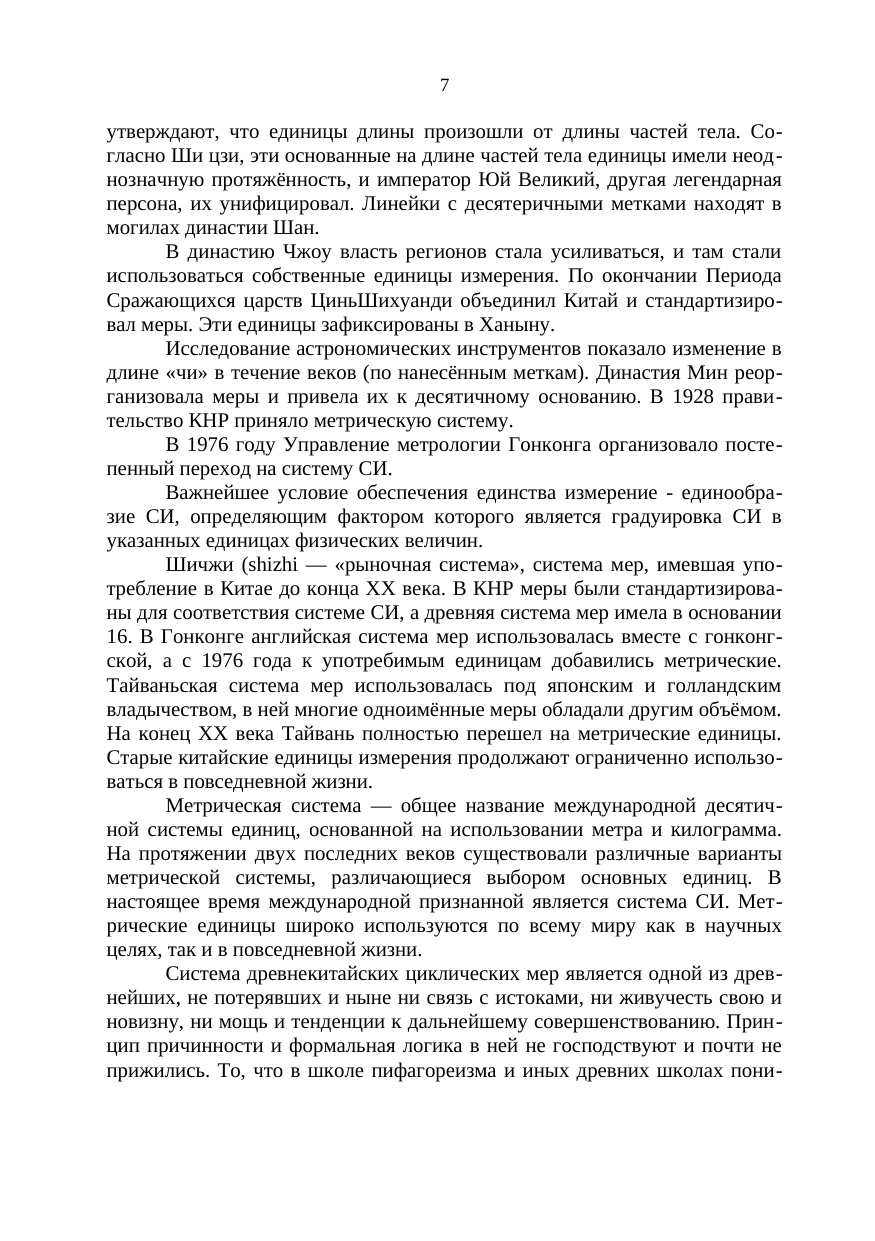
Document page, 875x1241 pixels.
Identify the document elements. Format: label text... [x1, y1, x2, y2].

text Исследование астрономических инструментов показало изменение в длине «чи» в течение веков (по нанесённым меткам). Династия Мин реорганизовала меры и привела их к десятичному основанию. В 1928 правительство КНР приняло метрическую систему. [106, 336, 782, 432]
text В 1976 году Управление метрологии Гонконга организовало постепенный переход на систему СИ. [106, 432, 782, 480]
text Метрическая система — общее название международной десятичной системы единиц, основанной на использовании метра и килограмма. На протяжении двух последних веков существовали различные варианты метрической системы, различающиеся выбором основных единиц. В настоящее время международной признанной является система СИ. Метрические единицы широко используются по всему миру как в научных целях, так и в повседневной жизни. [106, 793, 782, 961]
text Важнейшее условие обеспечения единства измерение - единообразие СИ, определяющим фактором которого является градуировка СИ в указанных единицах физических величин. [106, 480, 782, 552]
text Шичжи (shizhi — «рыночная система», система мер, имевшая употребление в Китае до конца XX века. В КНР меры были стандартизированы для соответствия системе СИ, а древняя система мер имела в основании 16. В Гонконге английская система мер использовалась вместе с гонконгской, а с 1976 года к употребимым единицам добавились метрические. Тайваньская система мер использовалась под японским и голландским владычеством, в ней многие одноимённые меры обладали другим объёмом. На конец XX века Тайвань полностью перешел на метрические единицы. Старые китайские единицы измерения продолжают ограниченно использоваться в повседневной жизни. [106, 552, 782, 793]
text В династию Чжоу власть регионов стала усиливаться, и там стали использоваться собственные единицы измерения. По окончании Периода Сражающихся царств ЦиньШихуанди объединил Китай и стандартизировал меры. Эти единицы зафиксированы в Ханыну. [106, 239, 782, 336]
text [106, 119, 782, 239]
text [106, 961, 782, 1082]
